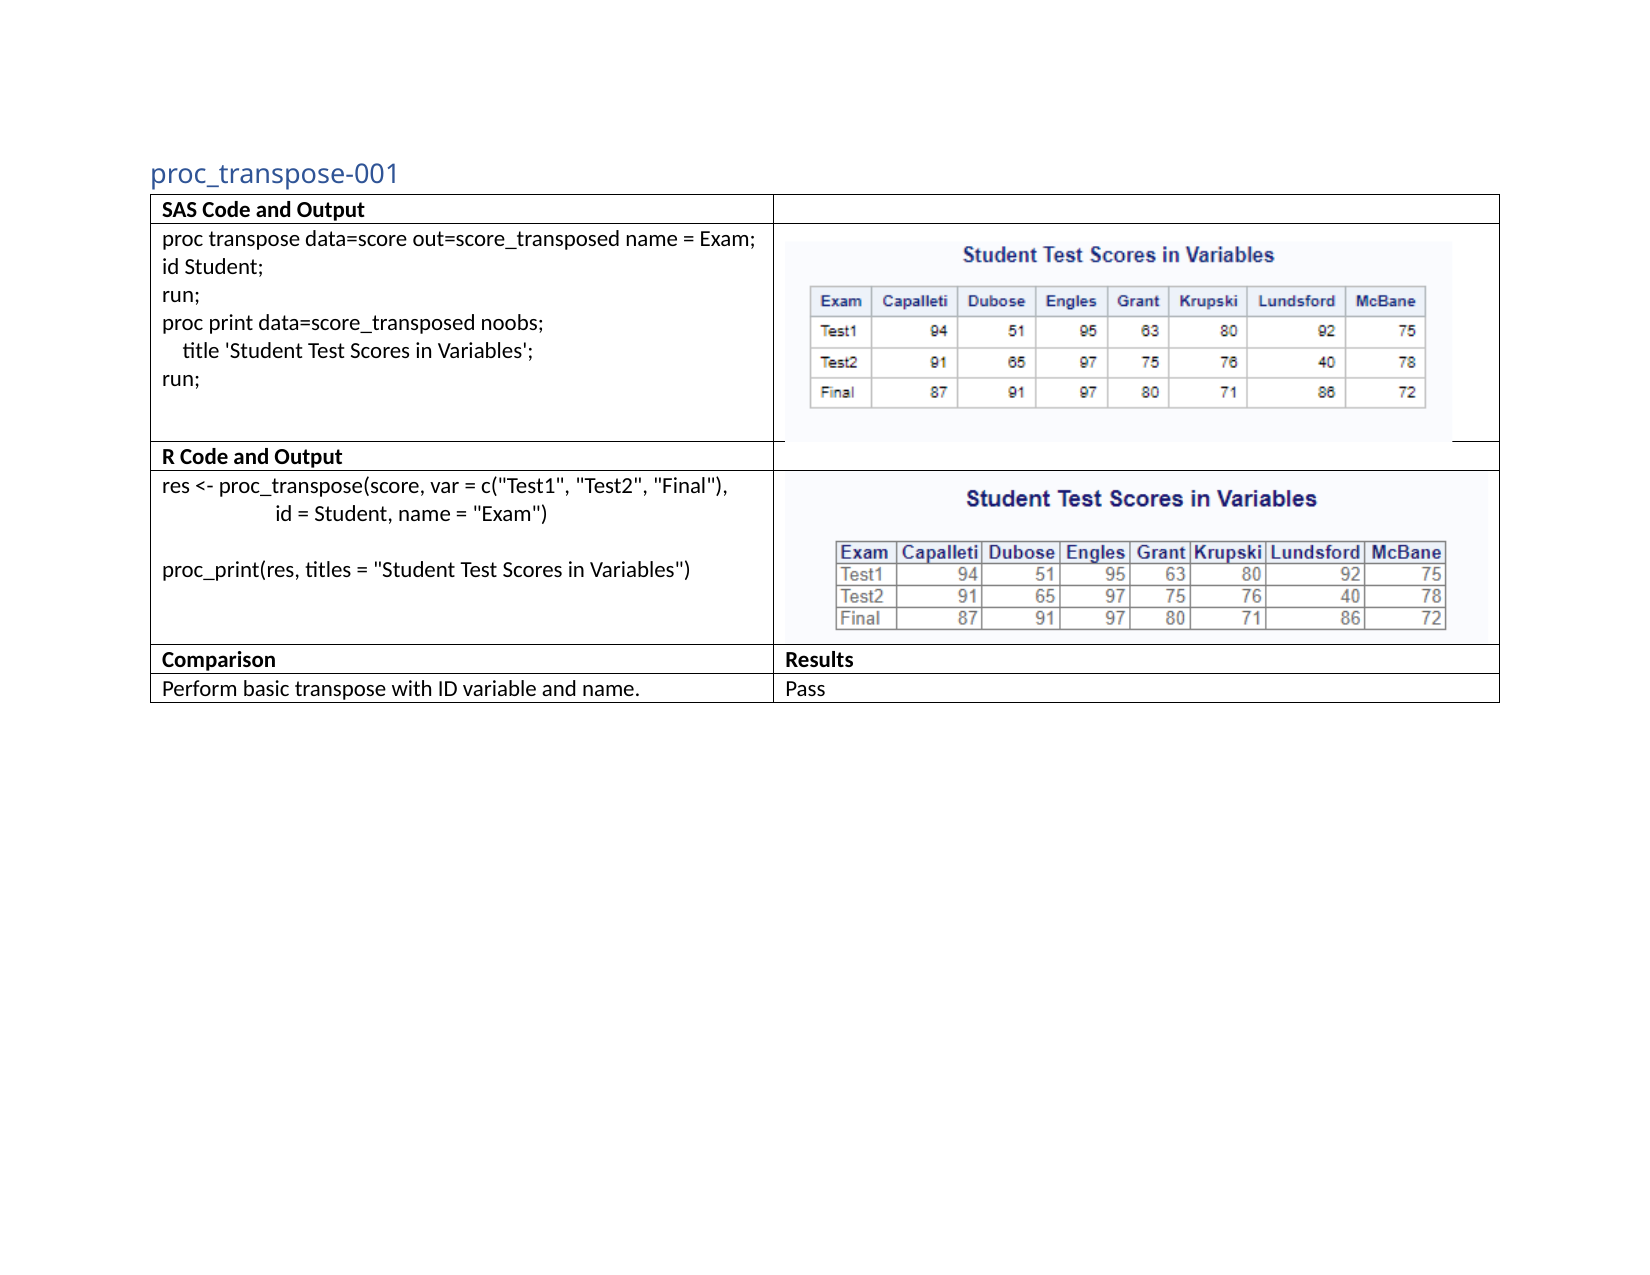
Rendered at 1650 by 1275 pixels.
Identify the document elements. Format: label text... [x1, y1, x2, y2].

picture [785, 224, 1453, 442]
table_cell [774, 442, 1499, 470]
table_cell [774, 471, 785, 644]
table_header SAS Code and Output [151, 195, 773, 223]
table_cell [1453, 224, 1499, 441]
table_cell Pass [774, 674, 1499, 702]
table_cell [1489, 471, 1499, 644]
table_cell Comparison [151, 645, 773, 673]
subtitle proc_transpose-001 [150, 154, 1500, 191]
table_cell res <- proc_transpose(score, var = c("Test1", "Test2", "Final"), id = Student, name = "Exam") proc_print(res, titles = "Student Test Scores in Variables") [151, 471, 773, 644]
table_header [774, 195, 1499, 223]
table_cell proc transpose data=score out=score_transposed name = Exam; id Student; run; proc print data=score_transposed noobs; title 'Student Test Scores in Variables'; run; [151, 224, 773, 441]
picture [785, 471, 1489, 644]
table_cell [774, 224, 785, 441]
table_cell R Code and Output [151, 442, 773, 470]
table_cell Perform basic transpose with ID variable and name. [151, 674, 773, 702]
table_cell Results [774, 645, 1499, 673]
